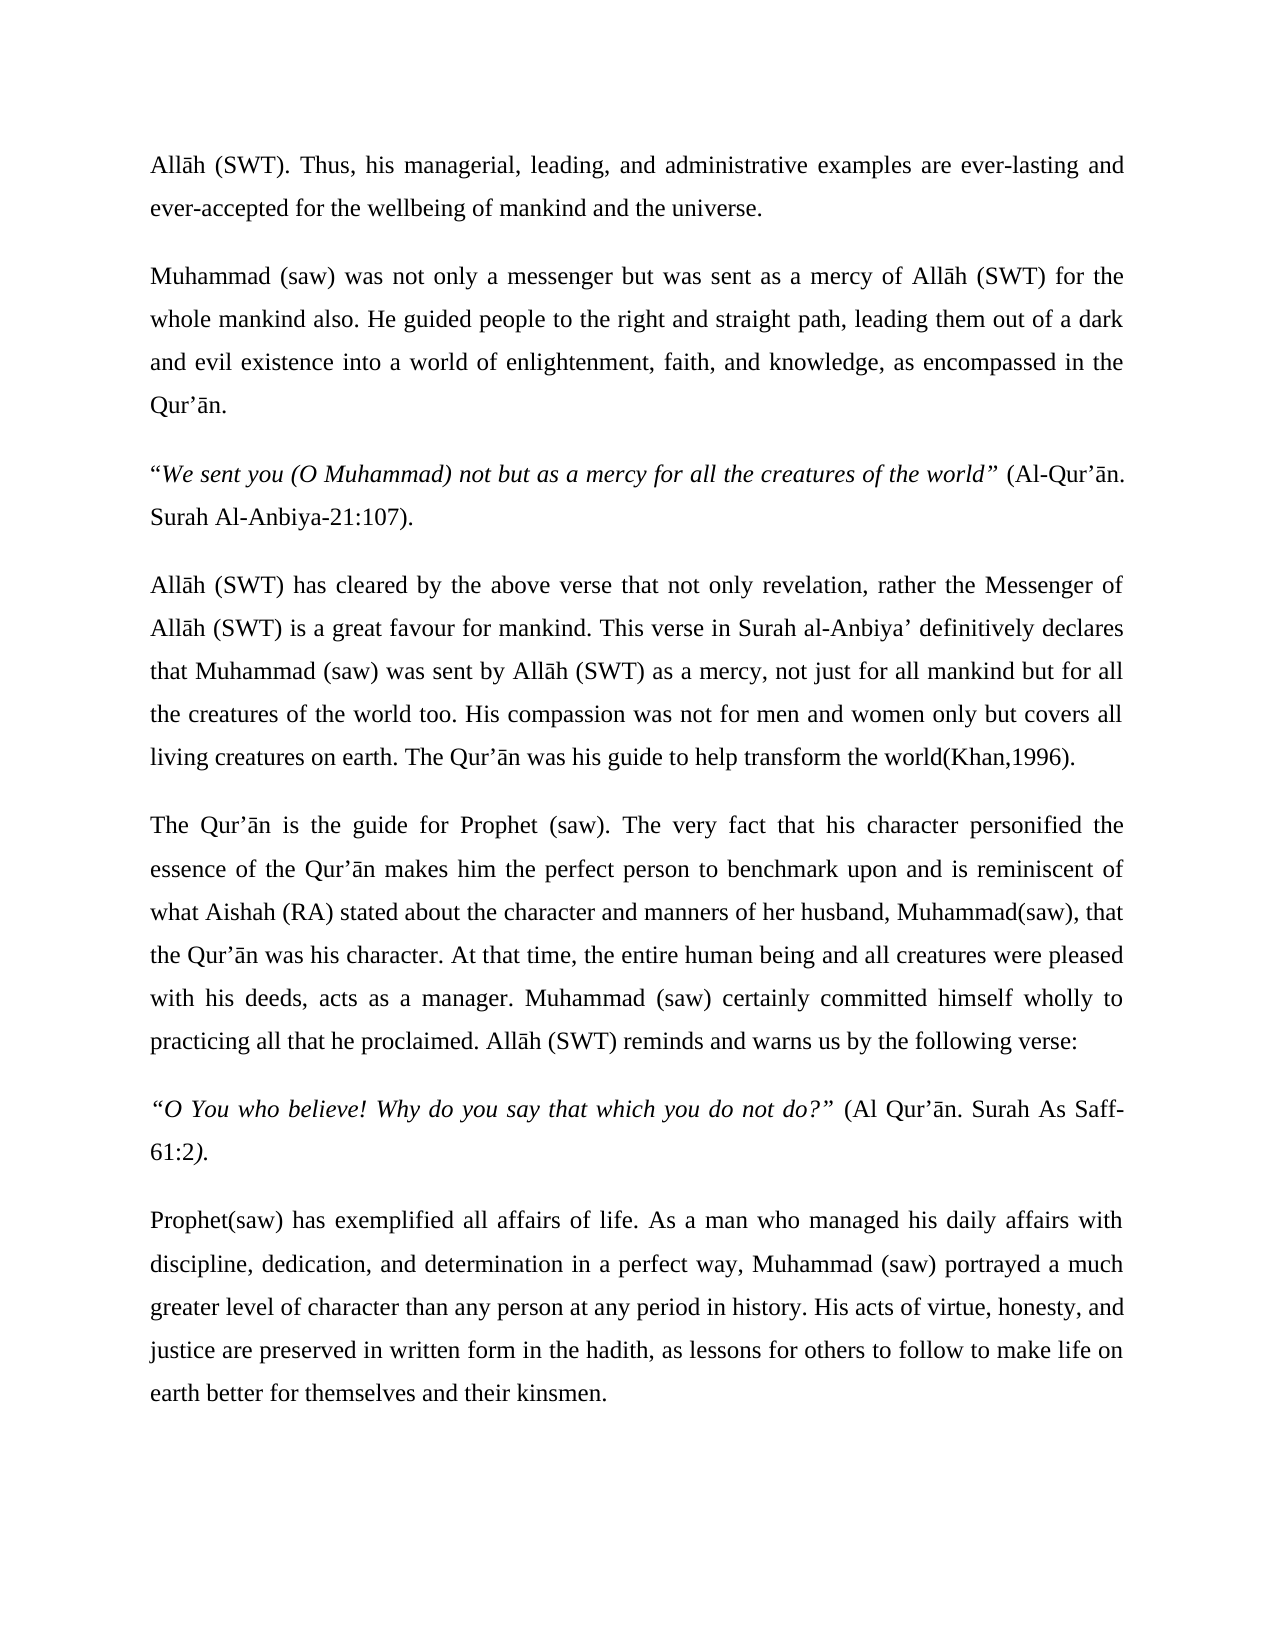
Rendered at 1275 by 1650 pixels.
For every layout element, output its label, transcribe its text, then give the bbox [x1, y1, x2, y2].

text “We sent you (O Muhammad) not but as a mercy for all the creatures of the world” (Al-Qur’ān. Surah Al-Anbiya-21:107). [150, 459, 1125, 531]
text Muhammad (saw) was not only a messenger but was sent as a mercy of Allāh (SWT) for the whole mankind also. He guided people to the right and straight path, leading them out of a dark and evil existence into a world of enlightenment, faith, and knowledge, as encompassed in the Qur’ān. [150, 261, 1125, 419]
text “O You who believe! Why do you say that which you do not do?” (Al Qur’ān. Surah As Saff-61:2). [150, 1094, 1125, 1166]
text Prophet(saw) has exemplified all affairs of life. As a man who managed his daily affairs with discipline, dedication, and determination in a perfect way, Muhammad (saw) portrayed a much greater level of character than any person at any period in history. His acts of virtue, honesty, and justice are preserved in written form in the hadith, as lessons for others to follow to make life on earth better for themselves and their kinsmen. [150, 1206, 1125, 1407]
text Allāh (SWT) has cleared by the above verse that not only revelation, rather the Messenger of Allāh (SWT) is a great favour for mankind. This verse in Surah al-Anbiya’ definitively declares that Muhammad (saw) was sent by Allāh (SWT) as a mercy, not just for all mankind but for all the creatures of the world too. His compassion was not for men and women only but covers all living creatures on earth. The Qur’ān was his guide to help transform the world(Khan,1996). [150, 570, 1125, 771]
text The Qur’ān is the guide for Prophet (saw). The very fact that his character personified the essence of the Qur’ān makes him the perfect person to benchmark upon and is reminiscent of what Aishah (RA) stated about the character and manners of her husband, Muhammad(saw), that the Qur’ān was his character. At that time, the entire human being and all creatures were pleased with his deeds, acts as a manager. Muhammad (saw) certainly committed himself wholly to practicing all that he proclaimed. Allāh (SWT) reminds and warns us by the following verse: [150, 811, 1125, 1055]
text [150, 150, 1125, 222]
